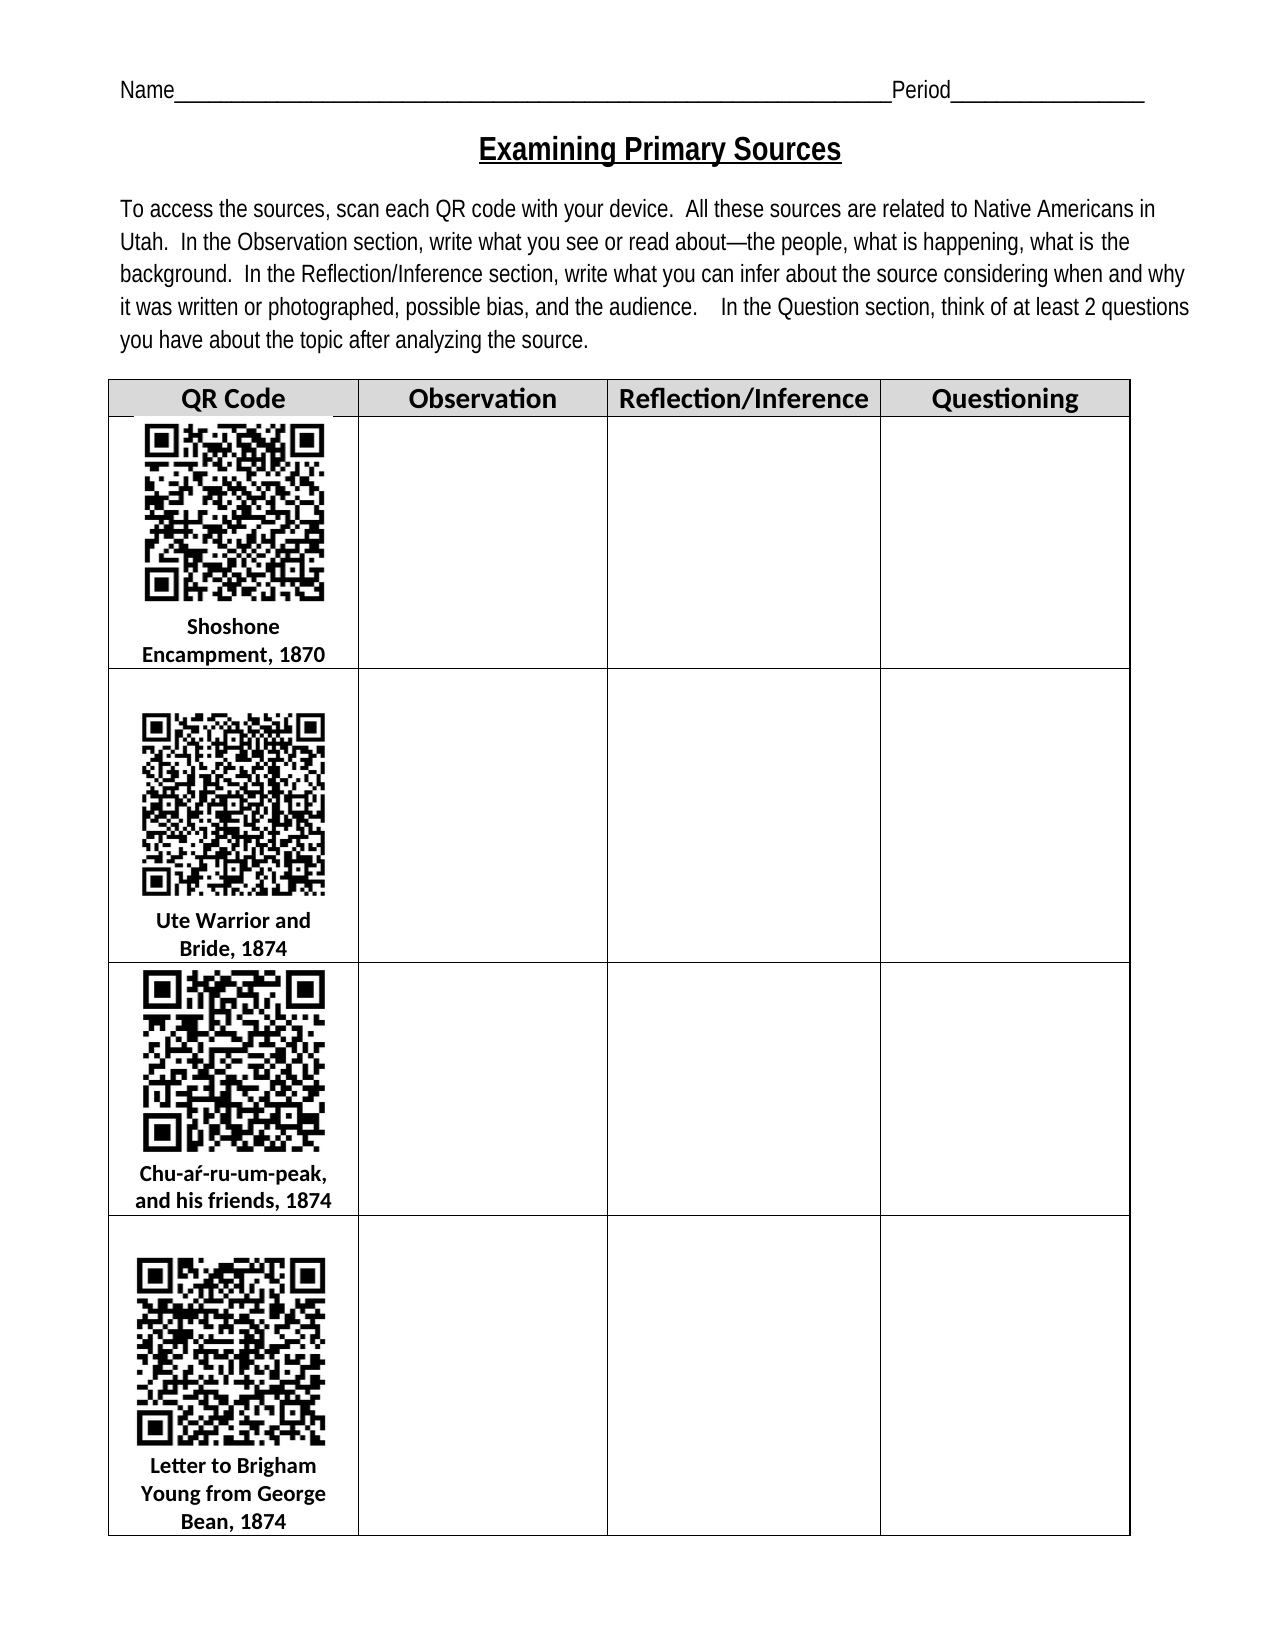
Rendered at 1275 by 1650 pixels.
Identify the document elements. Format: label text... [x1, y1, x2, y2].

table_header Questioning [881, 380, 1129, 416]
table_cell [608, 1216, 880, 1535]
table_cell [608, 417, 880, 668]
table_cell Letter to Brigham Young from George Bean, 1874 [109, 1216, 358, 1535]
table_cell [359, 669, 607, 962]
picture [131, 1251, 336, 1451]
picture [133, 416, 333, 612]
table_header QR Code [109, 380, 358, 416]
table_cell [881, 417, 1129, 668]
table_cell [881, 669, 1129, 962]
table_cell Shoshone Encampment, 1870 [109, 417, 358, 668]
text To access the sources, scan each QR code with your device. All these sources are related to Native Americans in Utah. In the Observation section, write what you see or read about—the people, what is happening, what is the background. In the Reflection/Inference section, write what you can infer about the source considering when and why it was written or photographed, possible bias, and the audience. In the Question section, think of at least 2 questions you have about the topic after analyzing the source. [120, 193, 1200, 354]
table_cell [608, 963, 880, 1215]
picture [134, 963, 333, 1159]
table_cell [881, 963, 1129, 1215]
text Name_______________________________________________________________Period_________________ [120, 75, 1200, 104]
table_header Reflection/Inference [608, 380, 880, 416]
table_cell [359, 1216, 607, 1535]
table_cell [608, 669, 880, 962]
table_cell [359, 417, 607, 668]
table_cell Chu-aŕ-ru-um-peak, and his friends, 1874 [109, 963, 358, 1215]
text Examining Primary Sources [120, 129, 1200, 167]
table_cell [359, 963, 607, 1215]
table_cell Ute Warrior and Bride, 1874 [109, 669, 358, 962]
table_cell [881, 1216, 1129, 1535]
picture [131, 704, 336, 907]
table_header Observation [359, 380, 607, 416]
